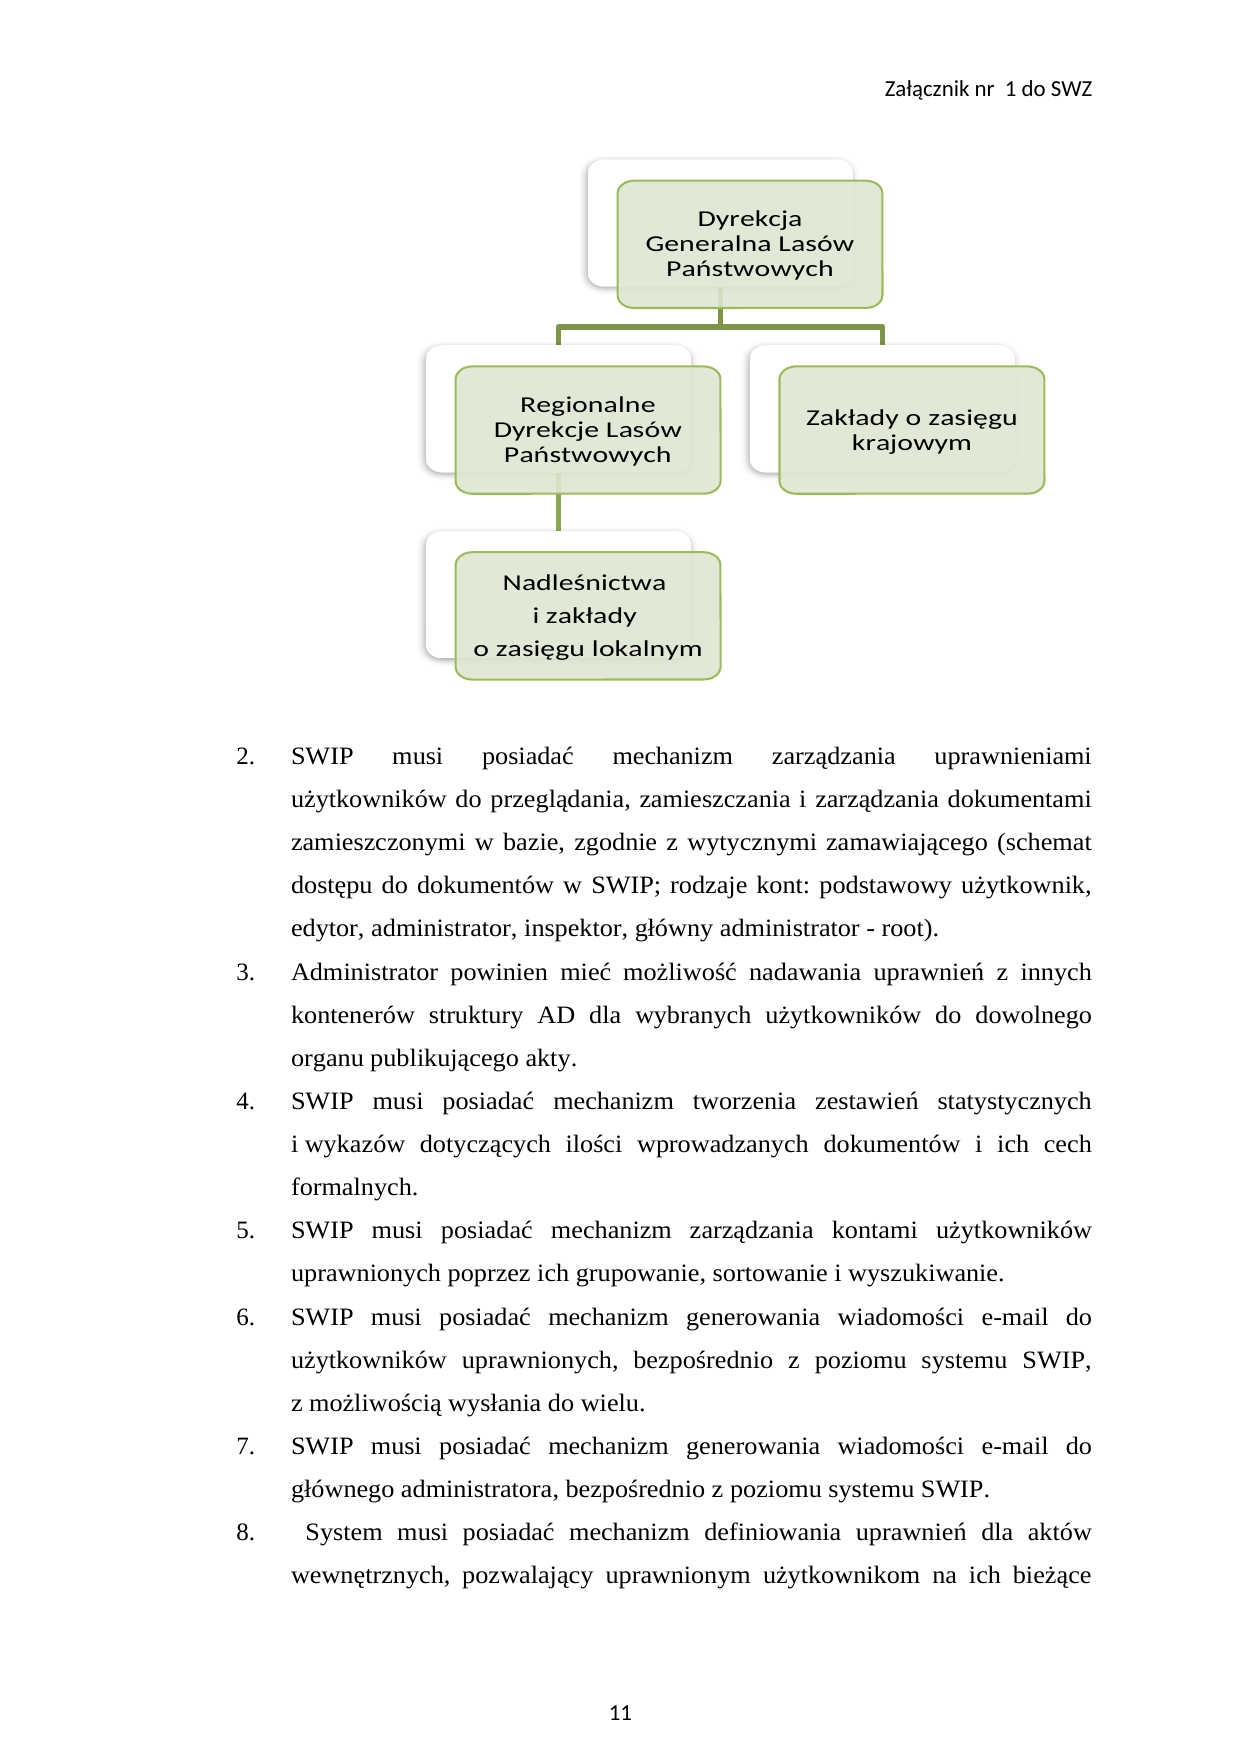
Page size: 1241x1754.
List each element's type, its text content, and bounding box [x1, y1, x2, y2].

list SWIP musi posiadać mechanizm zarządzania uprawnieniami użytkowników do przeglądania, zamieszczania i zarządzania dokumentami zamieszczonymi w bazie, zgodnie z wytycznymi zamawiającego (schemat dostępu do dokumentów w SWIP; rodzaje kont: podstawowy użytkownik, edytor, administrator, inspektor, główny administrator - root). [236, 741, 1093, 942]
list SWIP musi posiadać mechanizm generowania wiadomości e-mail do użytkowników uprawnionych, bezpośrednio z poziomu systemu SWIP, z możliwością wysłania do wielu. [236, 1302, 1093, 1417]
list SWIP musi posiadać mechanizm zarządzania kontami użytkowników uprawnionych poprzez ich grupowanie, sortowanie i wyszukiwanie. [236, 1215, 1093, 1287]
list Administrator powinien mieć możliwość nadawania uprawnień z innych kontenerów struktury AD dla wybranych użytkowników do dowolnego organu publikującego akty. [236, 957, 1093, 1072]
list SWIP musi posiadać mechanizm tworzenia zestawień statystycznych i wykazów dotyczących ilości wprowadzanych dokumentów i ich cech formalnych. [236, 1086, 1093, 1201]
list SWIP musi posiadać mechanizm generowania wiadomości e-mail do głównego administratora, bezpośrednio z poziomu systemu SWIP. [236, 1431, 1093, 1503]
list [236, 1517, 1093, 1589]
